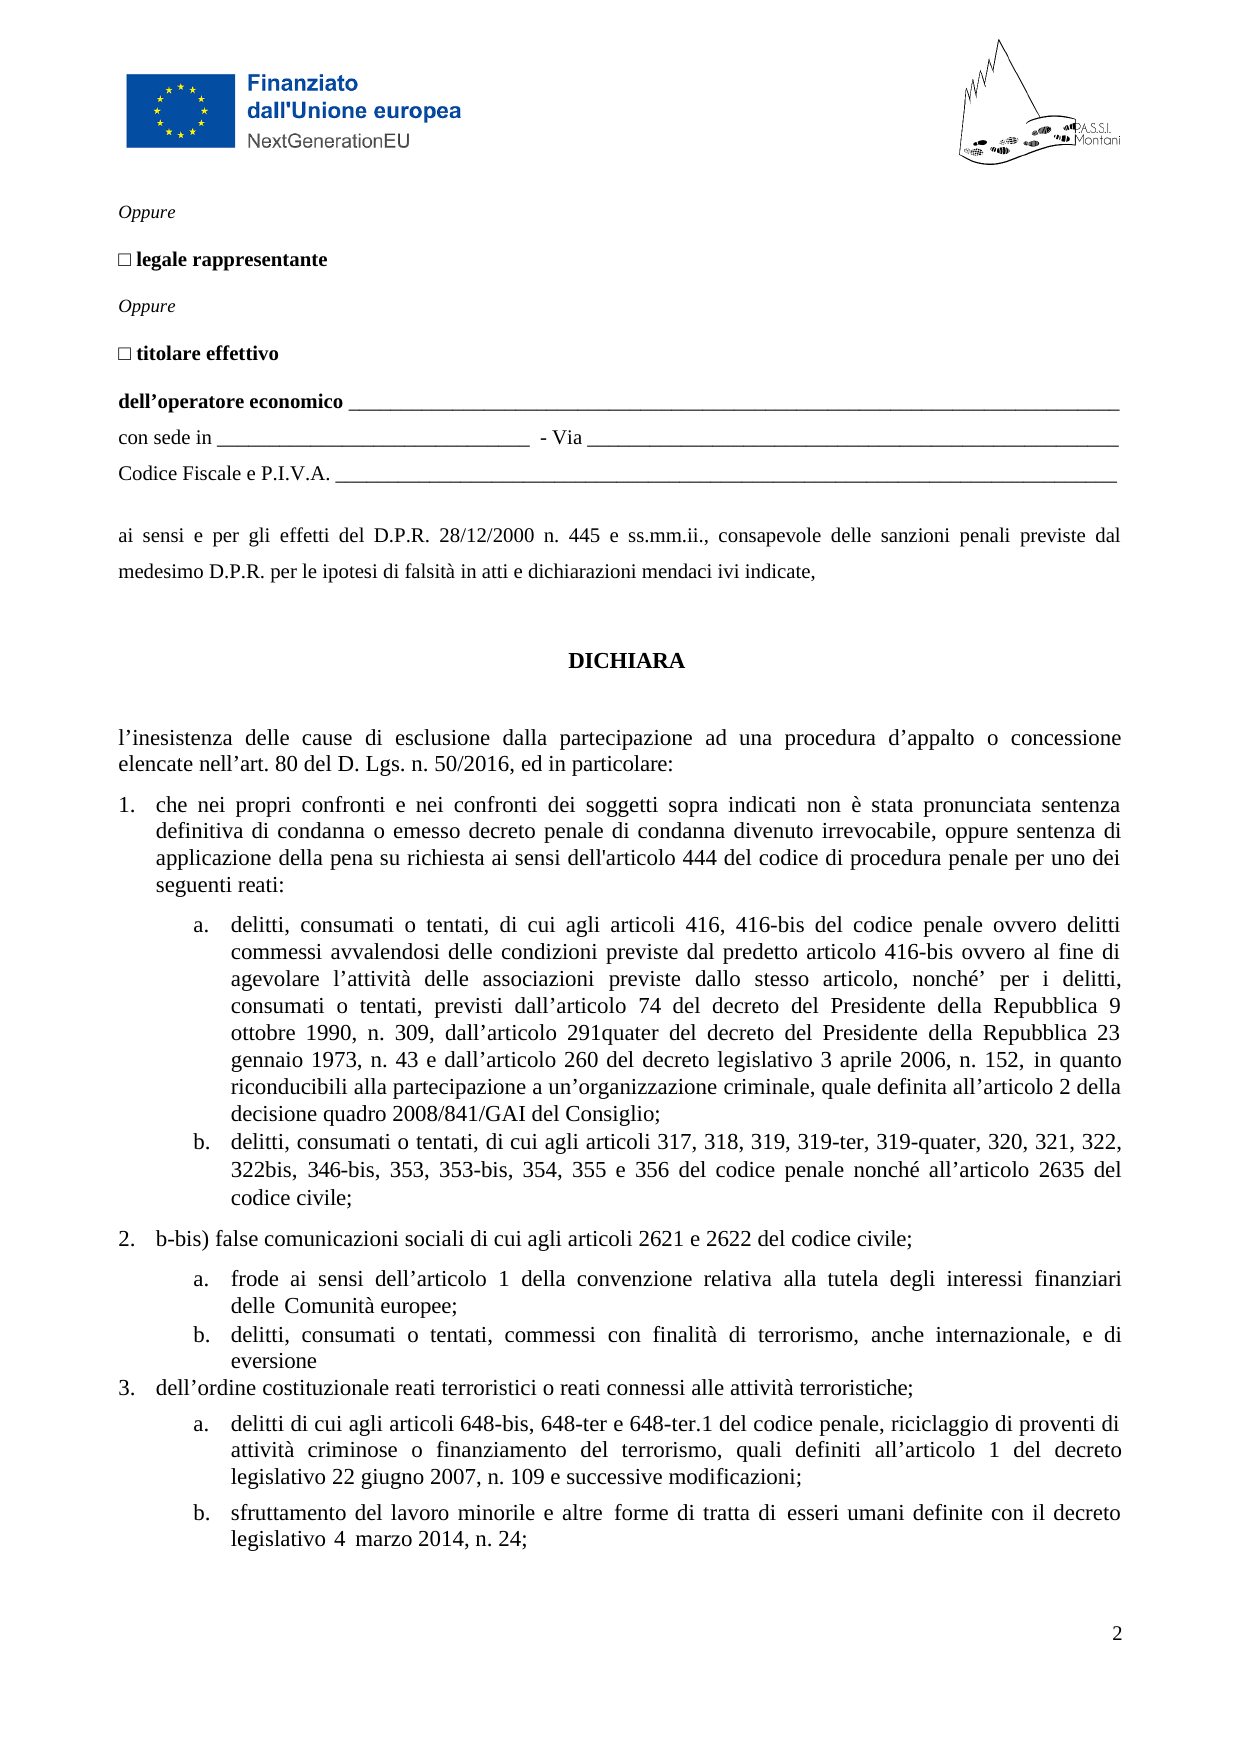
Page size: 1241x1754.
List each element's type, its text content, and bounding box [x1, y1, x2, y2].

text Codice Fiscale e P.I.V.A. ___________________________________________________________________________ [118, 461, 1122, 485]
text Oppure [118, 295, 1122, 317]
list delitti, consumati o tentati, di cui agli articoli 416, 416-bis del codice penale ovvero delitti commessi avvalendosi delle condizioni previste dal predetto articolo 416-bis ovvero al fine di agevolare l’attività delle associazioni previste dallo stesso articolo, nonché’ per i delitti, consumati o tentati, previsti dall’articolo 74 del decreto del Presidente della Repubblica 9 ottobre 1990, n. 309, dall’articolo 291quater del decreto del Presidente della Repubblica 23 gennaio 1973, n. 43 e dall’articolo 260 del decreto legislativo 3 aprile 2006, n. 152, in quanto riconducibili alla partecipazione a un’organizzazione criminale, quale definita all’articolo 2 della decisione quadro 2008/841/GAI del Consiglio; [193, 911, 1122, 1127]
list che nei propri confronti e nei confronti dei soggetti sopra indicati non è stata pronunciata sentenza definitiva di condanna o emesso decreto penale di condanna divenuto irrevocabile, oppure sentenza di applicazione della pena su richiesta ai sensi dell'articolo 444 del codice di procedura penale per uno dei seguenti reati: [118, 791, 1122, 897]
list sfruttamento del lavoro minorile e altre forme di tratta di esseri umani definite con il decreto legislativo 4 marzo 2014, n. 24; [193, 1499, 1122, 1551]
list b-bis) false comunicazioni sociali di cui agli articoli 2621 e 2622 del codice civile; [118, 1225, 1122, 1251]
text □ titolare effettivo [118, 341, 1122, 365]
list delitti di cui agli articoli 648-bis, 648-ter e 648-ter.1 del codice penale, riciclaggio di proventi di attività criminose o finanziamento del terrorismo, quali definiti all’articolo 1 del decreto legislativo 22 giugno 2007, n. 109 e successive modificazioni; [193, 1410, 1122, 1489]
list frode ai sensi dell’articolo 1 della convenzione relativa alla tutela degli interessi finanziari delle Comunità europee; [193, 1265, 1122, 1319]
list delitti, consumati o tentati, di cui agli articoli 317, 318, 319, 319-ter, 319-quater, 320, 321, 322, 322bis, 346-bis, 353, 353-bis, 354, 355 e 356 del codice penale nonché all’articolo 2635 del codice civile; [193, 1127, 1122, 1211]
text DICHIARA [493, 647, 864, 673]
list dell’ordine costituzionale reati terroristici o reati connessi alle attività terroristiche; [118, 1374, 1122, 1400]
text ai sensi e per gli effetti del D.P.R. 28/12/2000 n. 445 e ss.mm.ii., consapevole delle sanzioni penali previste dal medesimo D.P.R. per le ipotesi di falsità in atti e dichiarazioni mendaci ivi indicate, [118, 523, 1122, 583]
text con sede in ______________________________ - Via ___________________________________________________ [118, 425, 1122, 449]
picture [952, 31, 1122, 176]
text l’inesistenza delle cause di esclusione dalla partecipazione ad una procedura d’appalto o concessione elencate nell’art. 80 del D. Lgs. n. 50/2016, ed in particolare: [118, 724, 1122, 777]
text □ legale rappresentante [118, 247, 1122, 271]
picture [118, 63, 490, 157]
text Oppure [118, 201, 1122, 223]
list delitti, consumati o tentati, commessi con finalità di terrorismo, anche internazionale, e di eversione [193, 1321, 1122, 1374]
text dell’operatore economico __________________________________________________________________________ [118, 389, 1122, 413]
